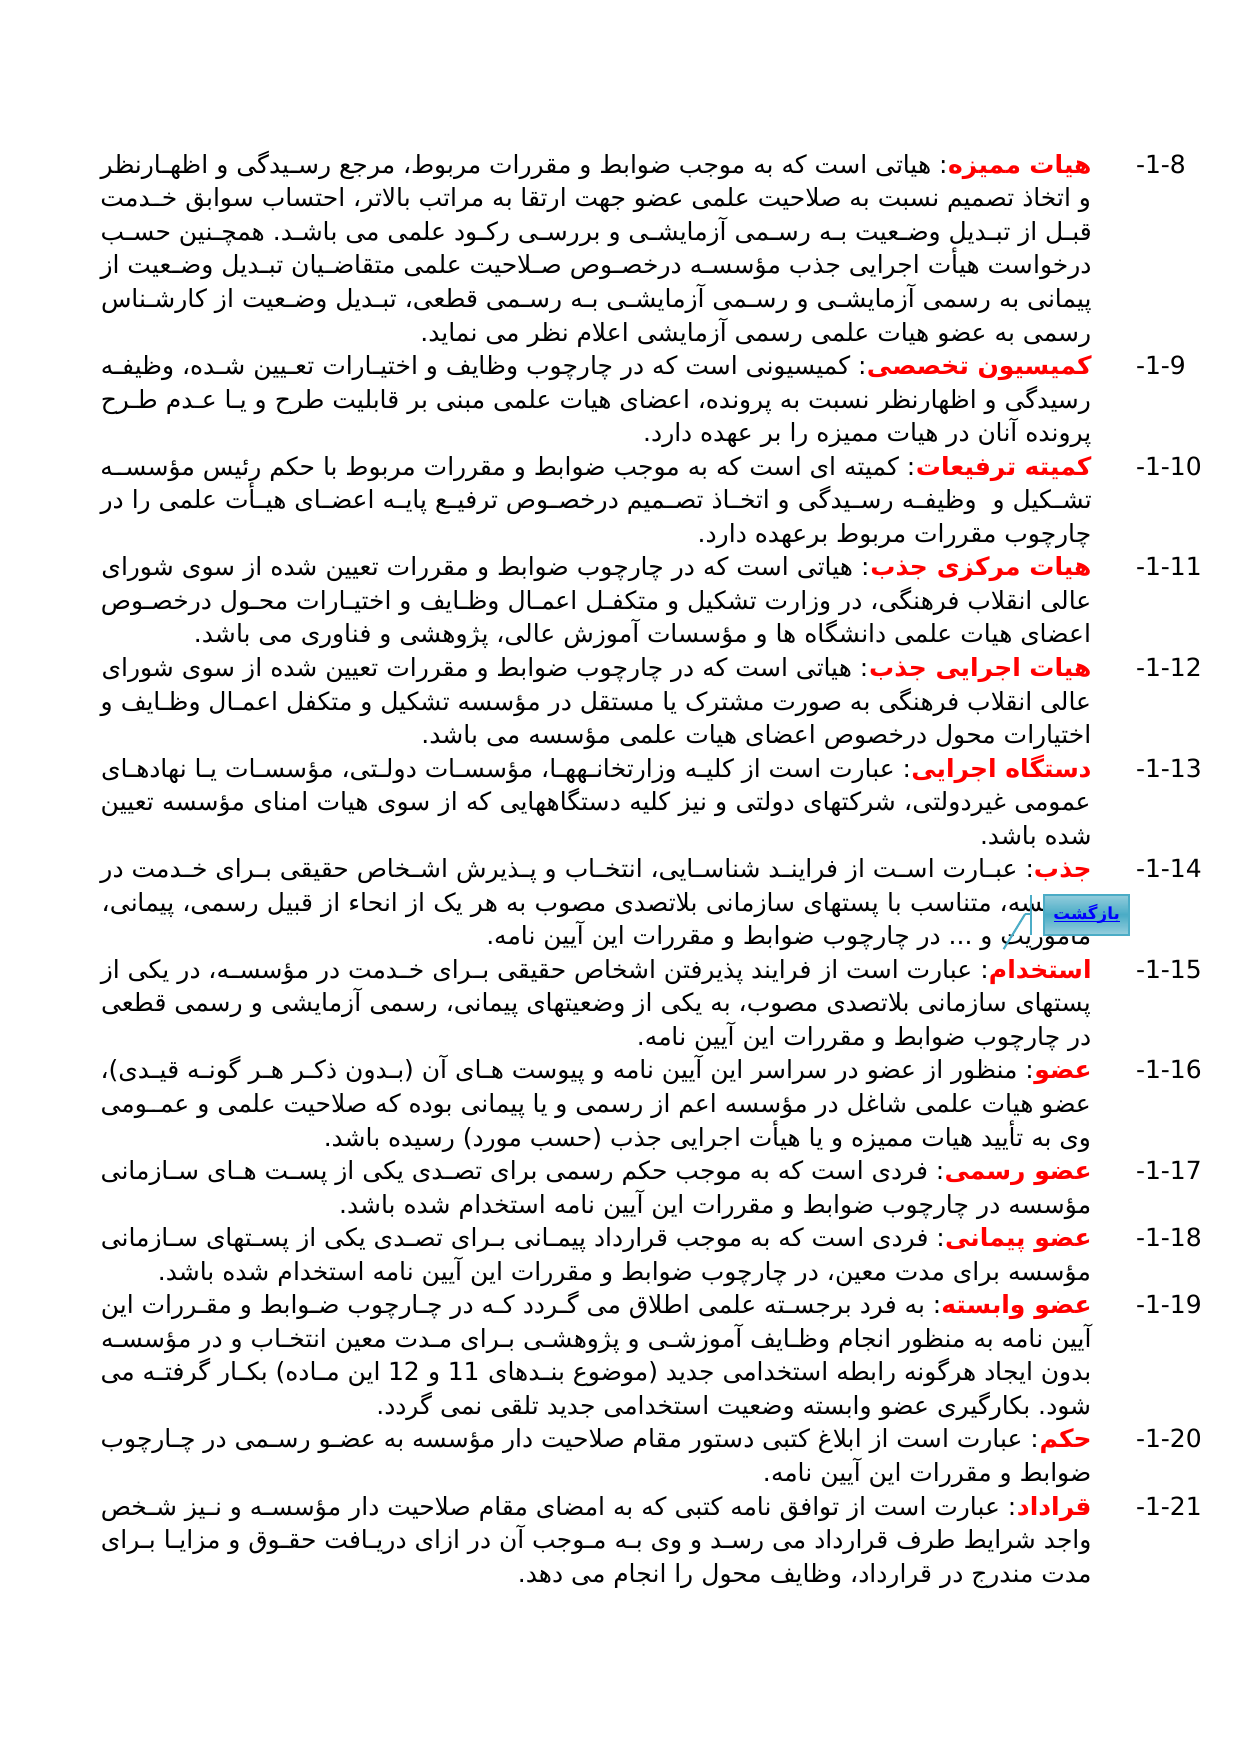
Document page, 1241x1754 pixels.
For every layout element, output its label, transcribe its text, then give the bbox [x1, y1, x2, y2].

list عضو وابسته: به فرد برجسته علمی اطلاق می گردد که در چارچوب ضوابط و مقررات این آیین نامه به منظور انجام وظایف آموزشی و پژوهشی برای مدت معین انتخاب و در مؤسسه بدون ایجاد هرگونه رابطه استخدامی جدید (موضوع بندهای 11 و 12 این ماده) بکار گرفته می شود. بکارگیری عضو وابسته وضعیت استخدامی جدید تلقی نمی گردد. [100, 1290, 1136, 1420]
list عضو: منظور از عضو در سراسر این آیین نامه و پیوست های آن (بدون ذکر هر گونه قیدی)، عضو هیات علمی شاغل در مؤسسه اعم از رسمی و یا پیمانی بوده که صلاحیت علمی و عمومی وی به تأیید هیات ممیزه و یا هیأت اجرایی جذب (حسب مورد) رسیده باشد. [100, 1056, 1136, 1152]
list دستگاه اجرایی: عبارت است از کلیه وزارتخانهها، مؤسسات دولتی، مؤسسات یا نهادهای عمومی غیردولتی، شرکتهای دولتی و نیز کلیه دستگاههایی که از سوی هیات امنای مؤسسه تعیین شده باشد. [100, 754, 1136, 850]
list حکم: عبارت است از ابلاغ کتبی دستور مقام صلاحیت دار مؤسسه به عضو رسمی در چارچوب ضوابط و مقررات این آیین نامه. [100, 1424, 1136, 1487]
list هیات ممیزه: هیاتی است که به موجب ضوابط و مقررات مربوط، مرجع رسیدگی و اظهارنظر و اتخاذ تصمیم نسبت به صلاحیت علمی عضو جهت ارتقا به مراتب بالاتر، احتساب سوابق خدمت قبل از تبدیل وضعیت به رسمی آزمایشی و بررسی رکود علمی می باشد. همچنین حسب درخواست هیأت اجرایی جذب مؤسسه درخصوص صلاحیت علمی متقاضیان تبدیل وضعیت از پیمانی به رسمی آزمایشی و رسمی آزمایشی به رسمی قطعی، تبدیل وضعیت از کارشناس رسمی به عضو هیات علمی رسمی آزمایشی اعلام نظر می نماید. [100, 150, 1136, 347]
list استخدام: عبارت است از فرایند پذیرفتن اشخاص حقیقی برای خدمت در مؤسسه، در یکی از پستهای سازمانی بلاتصدی مصوب، به یکی از وضعیتهای پیمانی، رسمی آزمایشی و رسمی قطعی در چارچوب ضوابط و مقررات این آیین نامه. [100, 955, 1136, 1051]
list عضو رسمی: فردی است که به موجب حکم رسمی برای تصدی یکی از پست های سازمانی مؤسسه در چارچوب ضوابط و مقررات این آیین نامه استخدام شده باشد. [100, 1156, 1136, 1219]
list هیات اجرایی جذب: هیاتی است که در چارچوب ضوابط و مقررات تعیین شده از سوی شورای عالی انقلاب فرهنگی به صورت مشترک یا مستقل در مؤسسه تشکیل و متکفل اعمال وظایف و اختیارات محول درخصوص اعضای هیات علمی مؤسسه می باشد. [100, 653, 1136, 749]
list کمیسیون تخصصی: کمیسیونی است که در چارچوب وظایف و اختیارات تعیین شده، وظیفه رسیدگی و اظهارنظر نسبت به پرونده، اعضای هیات علمی مبنی بر قابلیت طرح و یا عدم طرح پرونده آنان در هیات ممیزه را بر عهده دارد. [100, 351, 1136, 447]
list عضو پیمانی: فردی است که به موجب قرارداد پیمانی برای تصدی یکی از پستهای سازمانی مؤسسه برای مدت معین، در چارچوب ضوابط و مقررات این آیین نامه استخدام شده باشد. [100, 1223, 1136, 1286]
list جذب: عبارت است از فرایند شناسایی، انتخاب و پذیرش اشخاص حقیقی برای خدمت در مؤسسه، متناسب با پستهای سازمانی بلاتصدی مصوب به هر یک از انحاء از قبیل رسمی، پیمانی، مأموریت و ... در چارچوب ضوابط و مقررات این آیین نامه. [100, 854, 1136, 951]
list قراداد: عبارت است از توافق نامه کتبی که به امضای مقام صلاحیت دار مؤسسه و نیز شخص واجد شرایط طرف قرارداد می رسد و وی به موجب آن در ازای دریافت حقوق و مزایا برای مدت مندرج در قرارداد، وظایف محول را انجام می دهد. [100, 1492, 1136, 1588]
list هیات مرکزی جذب: هیاتی است که در چارچوب ضوابط و مقررات تعیین شده از سوی شورای عالی انقلاب فرهنگی، در وزارت تشکیل و متکفل اعمال وظایف و اختیارات محول درخصوص اعضای هیات علمی دانشگاه ها و مؤسسات آموزش عالی، پژوهشی و فناوری می باشد. [100, 552, 1136, 649]
list کمیته ترفیعات: کمیته ای است که به موجب ضوابط و مقررات مربوط با حکم رئیس مؤسسه تشکیل و وظیفه رسیدگی و اتخاذ تصمیم درخصوص ترفیع پایه اعضای هیأت علمی را در چارچوب مقررات مربوط برعهده دارد. [100, 452, 1136, 548]
